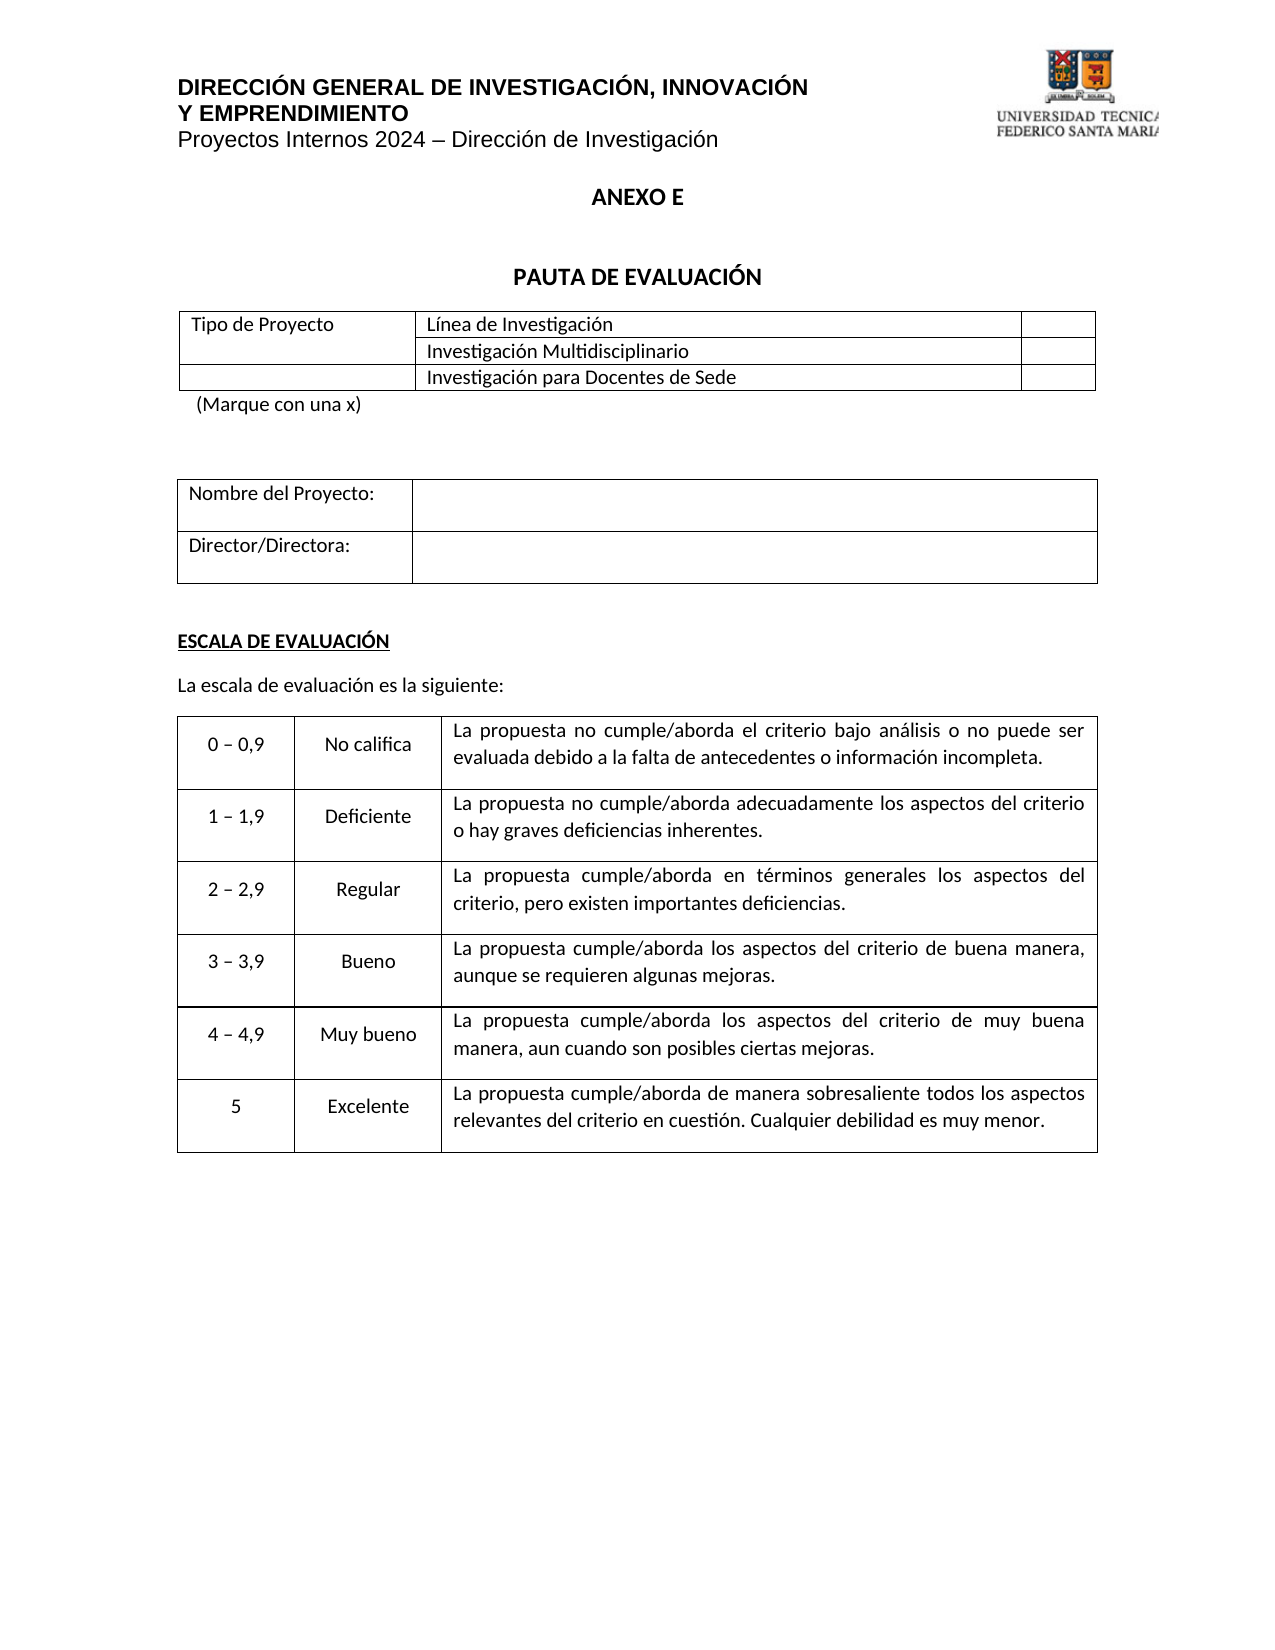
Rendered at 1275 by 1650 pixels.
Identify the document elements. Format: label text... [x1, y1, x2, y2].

table_cell 2 – 2,9 [178, 862, 294, 934]
table_cell Director/Directora: [178, 532, 412, 583]
table_cell La propuesta cumple/aborda los aspectos del criterio de muy buena manera, aun cuando son posibles ciertas mejoras. [442, 1008, 1097, 1079]
table_cell [1022, 365, 1095, 390]
table_header Nombre del Proyecto: [178, 480, 412, 531]
table_cell 1 – 1,9 [178, 790, 294, 861]
table_cell La propuesta cumple/aborda los aspectos del criterio de buena manera, aunque se requieren algunas mejoras. [442, 935, 1097, 1006]
table_cell 4 – 4,9 [178, 1008, 294, 1079]
table_cell [1022, 338, 1095, 363]
table_cell [180, 365, 415, 390]
table_header [1022, 312, 1095, 337]
table_header No califica [295, 717, 441, 789]
table_cell Excelente [295, 1080, 441, 1152]
table_cell La propuesta no cumple/aborda adecuadamente los aspectos del criterio o hay graves deficiencias inherentes. [442, 790, 1097, 861]
table_cell 5 [178, 1080, 294, 1152]
table_cell La propuesta cumple/aborda en términos generales los aspectos del criterio, pero existen importantes deficiencias. [442, 862, 1097, 934]
table_header Tipo de Proyecto [180, 312, 415, 363]
text PAUTA DE EVALUACIÓN [177, 261, 1098, 291]
table_cell Bueno [295, 935, 441, 1006]
table_cell [413, 532, 1097, 583]
text La escala de evaluación es la siguiente: [177, 672, 1098, 697]
table_cell Investigación para Docentes de Sede [416, 365, 1021, 390]
table_cell Regular [295, 862, 441, 934]
table_header 0 – 0,9 [178, 717, 294, 789]
text ANEXO E [177, 181, 1098, 211]
picture [996, 42, 1159, 138]
table_cell La propuesta cumple/aborda de manera sobresaliente todos los aspectos relevantes del criterio en cuestión. Cualquier debilidad es muy menor. [442, 1080, 1097, 1152]
table_header La propuesta no cumple/aborda el criterio bajo análisis o no puede ser evaluada debido a la falta de antecedentes o información incompleta. [442, 717, 1097, 789]
table_cell Investigación Multidisciplinario [416, 338, 1021, 363]
table_cell Deficiente [295, 790, 441, 861]
table_cell 3 – 3,9 [178, 935, 294, 1006]
table_header [413, 480, 1097, 531]
table_cell Muy bueno [295, 1008, 441, 1079]
table_header Línea de Investigación [416, 312, 1021, 337]
text (Marque con una x) [177, 391, 1098, 416]
text ESCALA DE EVALUACIÓN [177, 628, 1098, 653]
